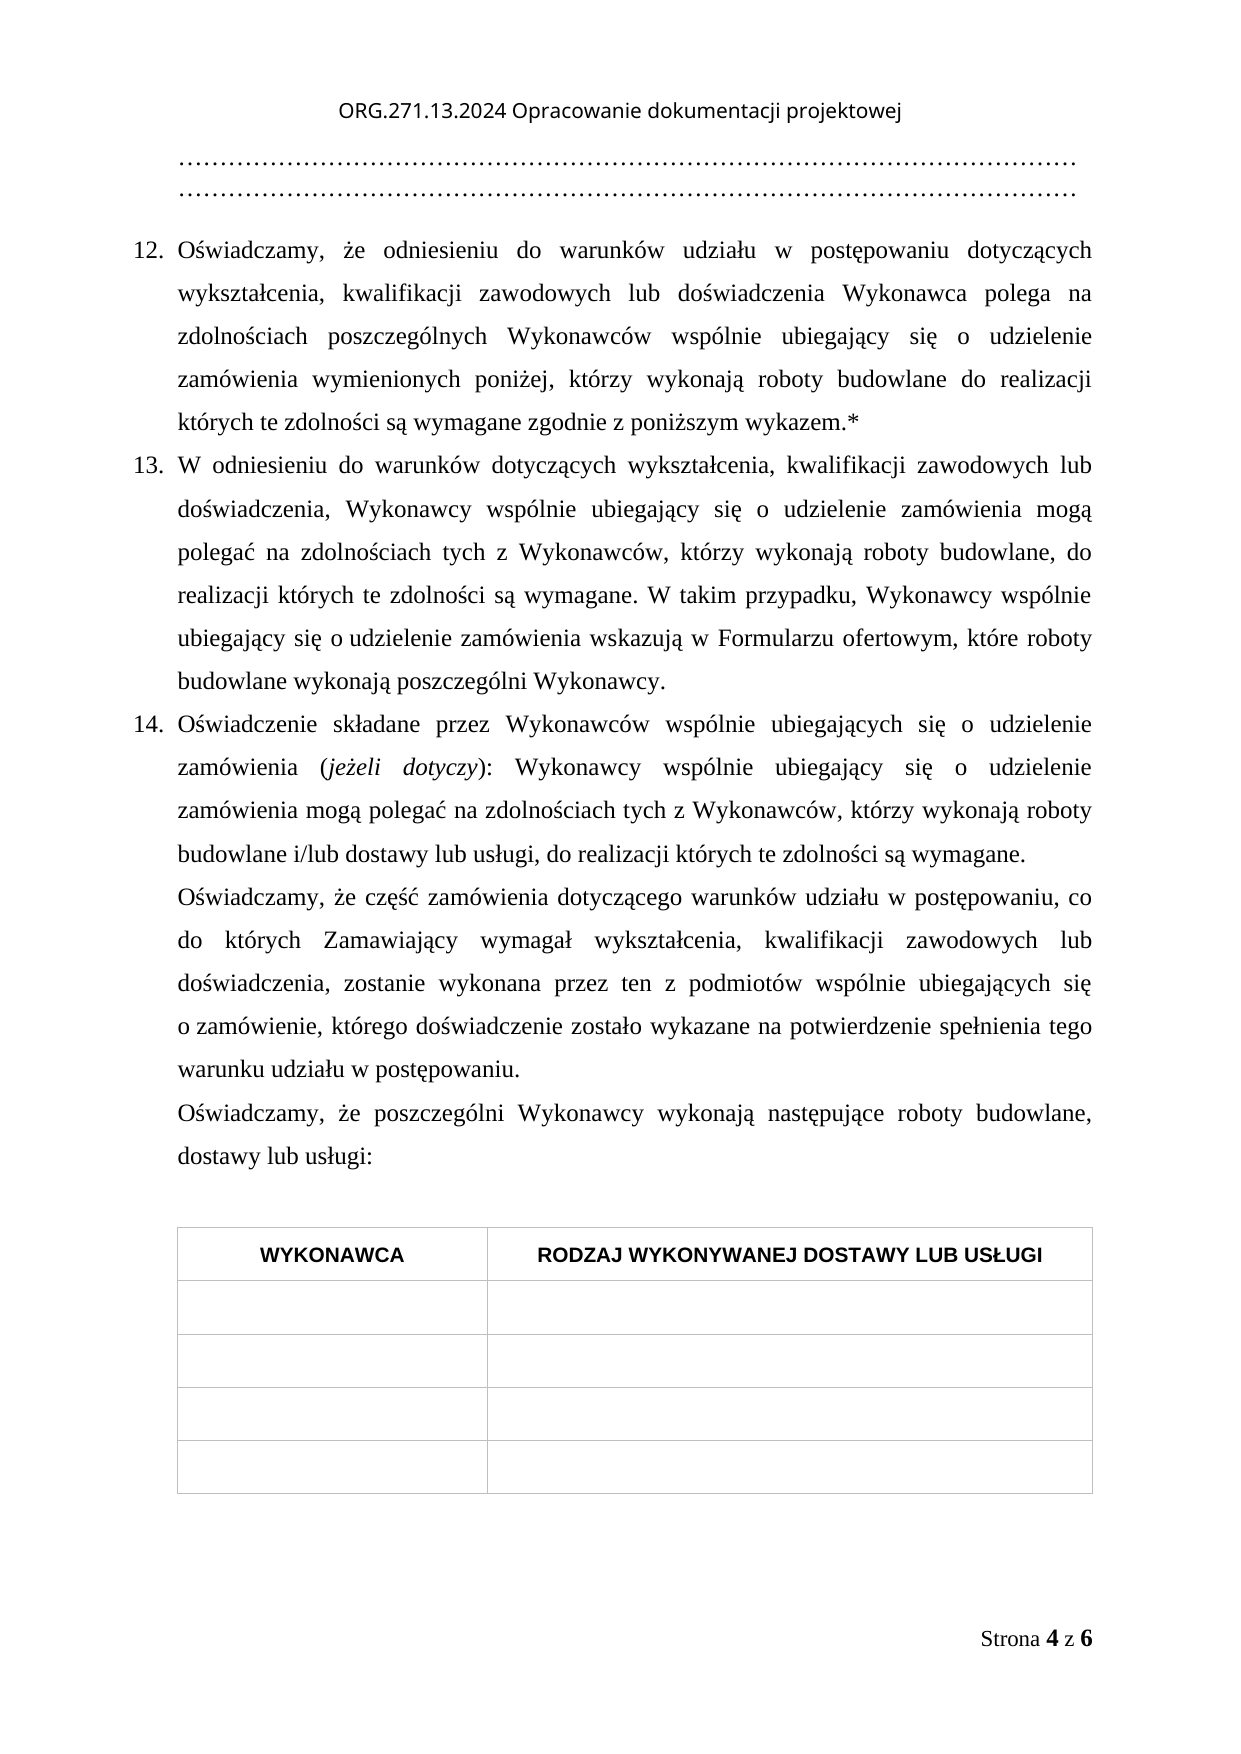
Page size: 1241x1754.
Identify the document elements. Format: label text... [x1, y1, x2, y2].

table_cell [178, 1441, 487, 1493]
list Oświadczamy, że poszczególni Wykonawcy wykonają następujące roboty budowlane, dostawy lub usługi: [177, 1098, 1093, 1170]
table_header Wykonawca [178, 1228, 487, 1280]
table_cell [178, 1281, 487, 1333]
list W odniesieniu do warunków dotyczących wykształcenia, kwalifikacji zawodowych lub doświadczenia, Wykonawcy wspólnie ubiegający się o udzielenie zamówienia mogą polegać na zdolnościach tych z Wykonawców, którzy wykonają roboty budowlane, do realizacji których te zdolności są wymagane. W takim przypadku, Wykonawcy wspólnie ubiegający się o udzielenie zamówienia wskazują w Formularzu ofertowym, które roboty budowlane wykonają poszczególni Wykonawcy. [133, 451, 1093, 695]
table_cell [488, 1388, 1092, 1440]
list Oświadczamy, że część zamówienia dotyczącego warunków udziału w postępowaniu, co do których Zamawiający wymagał wykształcenia, kwalifikacji zawodowych lub doświadczenia, zostanie wykonana przez ten z podmiotów wspólnie ubiegających się o zamówienie, którego doświadczenie zostało wykazane na potwierdzenie spełnienia tego warunku udziału w postępowaniu. [177, 882, 1093, 1083]
table_cell [488, 1335, 1092, 1387]
list Oświadczenie składane przez Wykonawców wspólnie ubiegających się o udzielenie zamówienia (jeżeli dotyczy): Wykonawcy wspólnie ubiegający się o udzielenie zamówienia mogą polegać na zdolnościach tych z Wykonawców, którzy wykonają roboty budowlane i/lub dostawy lub usługi, do realizacji których te zdolności są wymagane. [133, 709, 1093, 867]
table_cell [178, 1335, 487, 1387]
table_header Rodzaj Wykonywanej DOSTAWY LUB usługi [488, 1228, 1092, 1280]
table_cell [488, 1441, 1092, 1493]
table_cell [488, 1281, 1092, 1333]
list Oświadczamy, że odniesieniu do warunków udziału w postępowaniu dotyczących wykształcenia, kwalifikacji zawodowych lub doświadczenia Wykonawca polega na zdolnościach poszczególnych Wykonawców wspólnie ubiegający się o udzielenie zamówienia wymienionych poniżej, którzy wykonają roboty budowlane do realizacji których te zdolności są wymagane zgodnie z poniższym wykazem.* [133, 235, 1093, 436]
list ……………………………………………………………………………………………………………………………………………………………………………………………… [177, 142, 1093, 202]
table_cell [178, 1388, 487, 1440]
